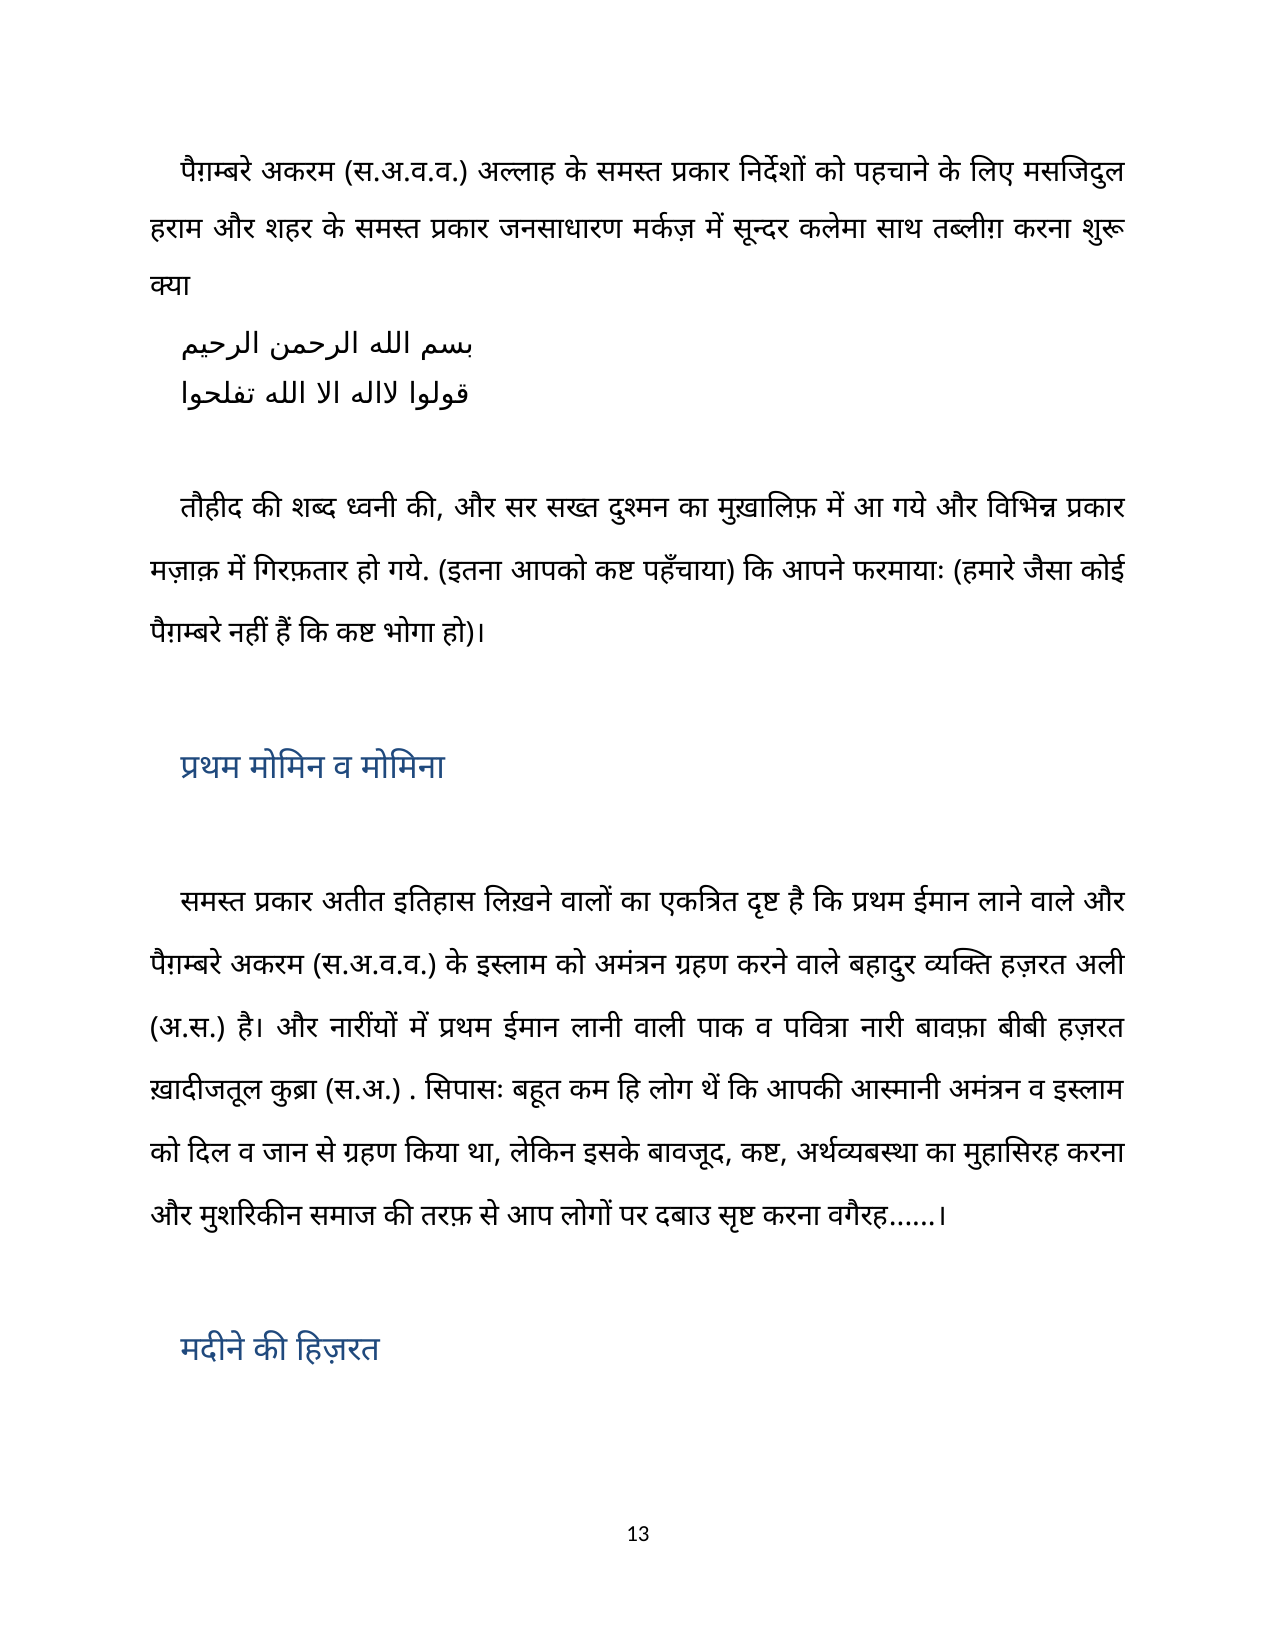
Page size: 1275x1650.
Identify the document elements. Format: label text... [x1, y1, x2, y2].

subtitle प्रथम मोमिन व मोमिना [150, 748, 1125, 792]
text समस्त प्रकार अतीत इतिहास लिख़ने वालों का एकत्रित दृष्ट है कि प्रथम ईमान लाने वाले और पैग़म्बरे अकरम (स.अ.व.व.) के इस्लाम को अमंत्रन ग्रहण करने वाले बहादुर व्यक्ति हज़रत अली (अ.स.) है। और नारींयों में प्रथम ईमान लानी वाली पाक व पवित्रा नारी बावफ़ा बीबी हज़रत ख़ादीजतूल कुब्रा (स.अ.) . सिपासः बहूत कम हि लोग थें कि आपकी आस्मानी अमंत्रन व इस्लाम को दिल व जान से ग्रहण किया था, लेकिन इसके बावजूद, कष्ट, अर्थव्यबस्था का मुहासिरह करना और मुशरिकीन समाज की तरफ़ से आप लोगों पर दबाउ सृष्ट करना वगैरह......। [150, 885, 1125, 1237]
text بسم الله الرحمن الرحيم [150, 326, 1125, 359]
text तौहीद की शब्द ध्वनी की, और सर सख्त दुश्मन का मुख़ालिफ़ में आ गये और विभिन्न प्रकार मज़ाक़ में गिरफ़तार हो गये. (इतना आपको कष्ट पहँचाया) कि आपने फरमायाः (हमारे जैसा कोई पैग़म्बरे नहीं हैं कि कष्ट भोगा हो)। [150, 486, 1125, 655]
text पैग़म्बरे अकरम (स.अ.व.व.) अल्लाह के समस्त प्रकार निर्देशों को पहचाने के लिए मसजिदुल हराम और शहर के समस्त प्रकार जनसाधारण मर्कज़ में सून्दर कलेमा साथ तब्लीग़ करना शुरू क्या [150, 150, 1125, 307]
text قولوا لااله الا الله تفلحوا [150, 376, 1125, 410]
subtitle मदीने की हिज़रत [150, 1331, 1125, 1374]
